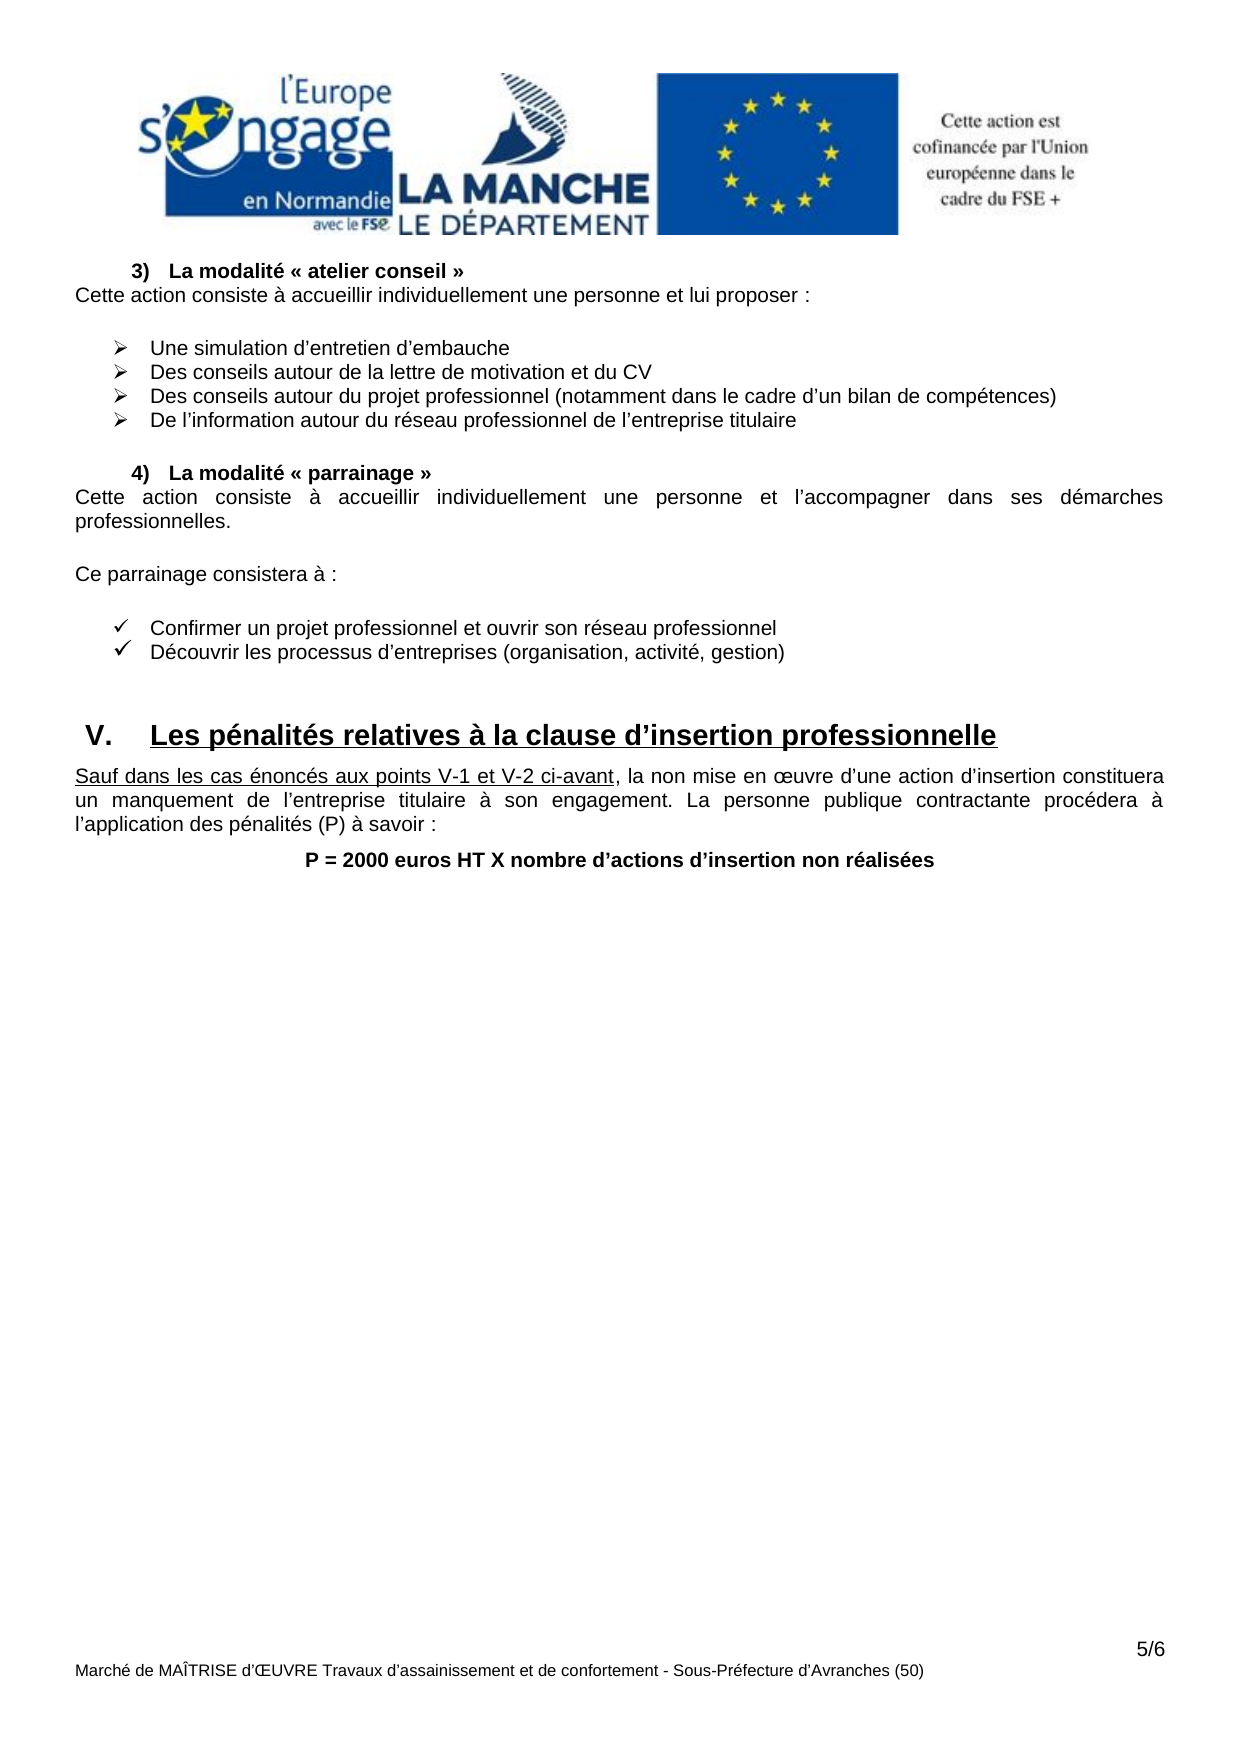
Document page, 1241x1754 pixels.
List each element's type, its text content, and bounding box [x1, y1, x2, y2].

text Ce parrainage consistera à : [75, 562, 1165, 586]
list Les pénalités relatives à la clause d’insertion professionnelle [112, 718, 1165, 751]
list Une simulation d’entretien d’embauche [112, 336, 1165, 360]
text Cette action consiste à accueillir individuellement une personne et lui proposer : [75, 283, 1165, 307]
list Confirmer un projet professionnel et ouvrir son réseau professionnel [112, 615, 1165, 639]
list Des conseils autour de la lettre de motivation et du CV [112, 360, 1165, 384]
list Découvrir les processus d’entreprises (organisation, activité, gestion) [112, 639, 1165, 664]
text Sauf dans les cas énoncés aux points V-1 et V-2 ci-avant, la non mise en œuvre d’une action d’insertion constituera un manquement de l’entreprise titulaire à son engagement. La personne publique contractante procédera à l’application des pénalités (P) à savoir : [75, 764, 1165, 836]
text Cette action consiste à accueillir individuellement une personne et l’accompagner dans ses démarches professionnelles. [75, 485, 1165, 533]
list La modalité « atelier conseil » [131, 259, 1165, 283]
list Des conseils autour du projet professionnel (notamment dans le cadre d’un bilan de compétences) [112, 384, 1165, 408]
picture [137, 73, 1103, 235]
text P = 2000 euros HT X nombre d’actions d’insertion non réalisées [75, 848, 1165, 872]
list La modalité « parrainage » [131, 461, 1165, 485]
list De l’information autour du réseau professionnel de l’entreprise titulaire [112, 408, 1165, 432]
